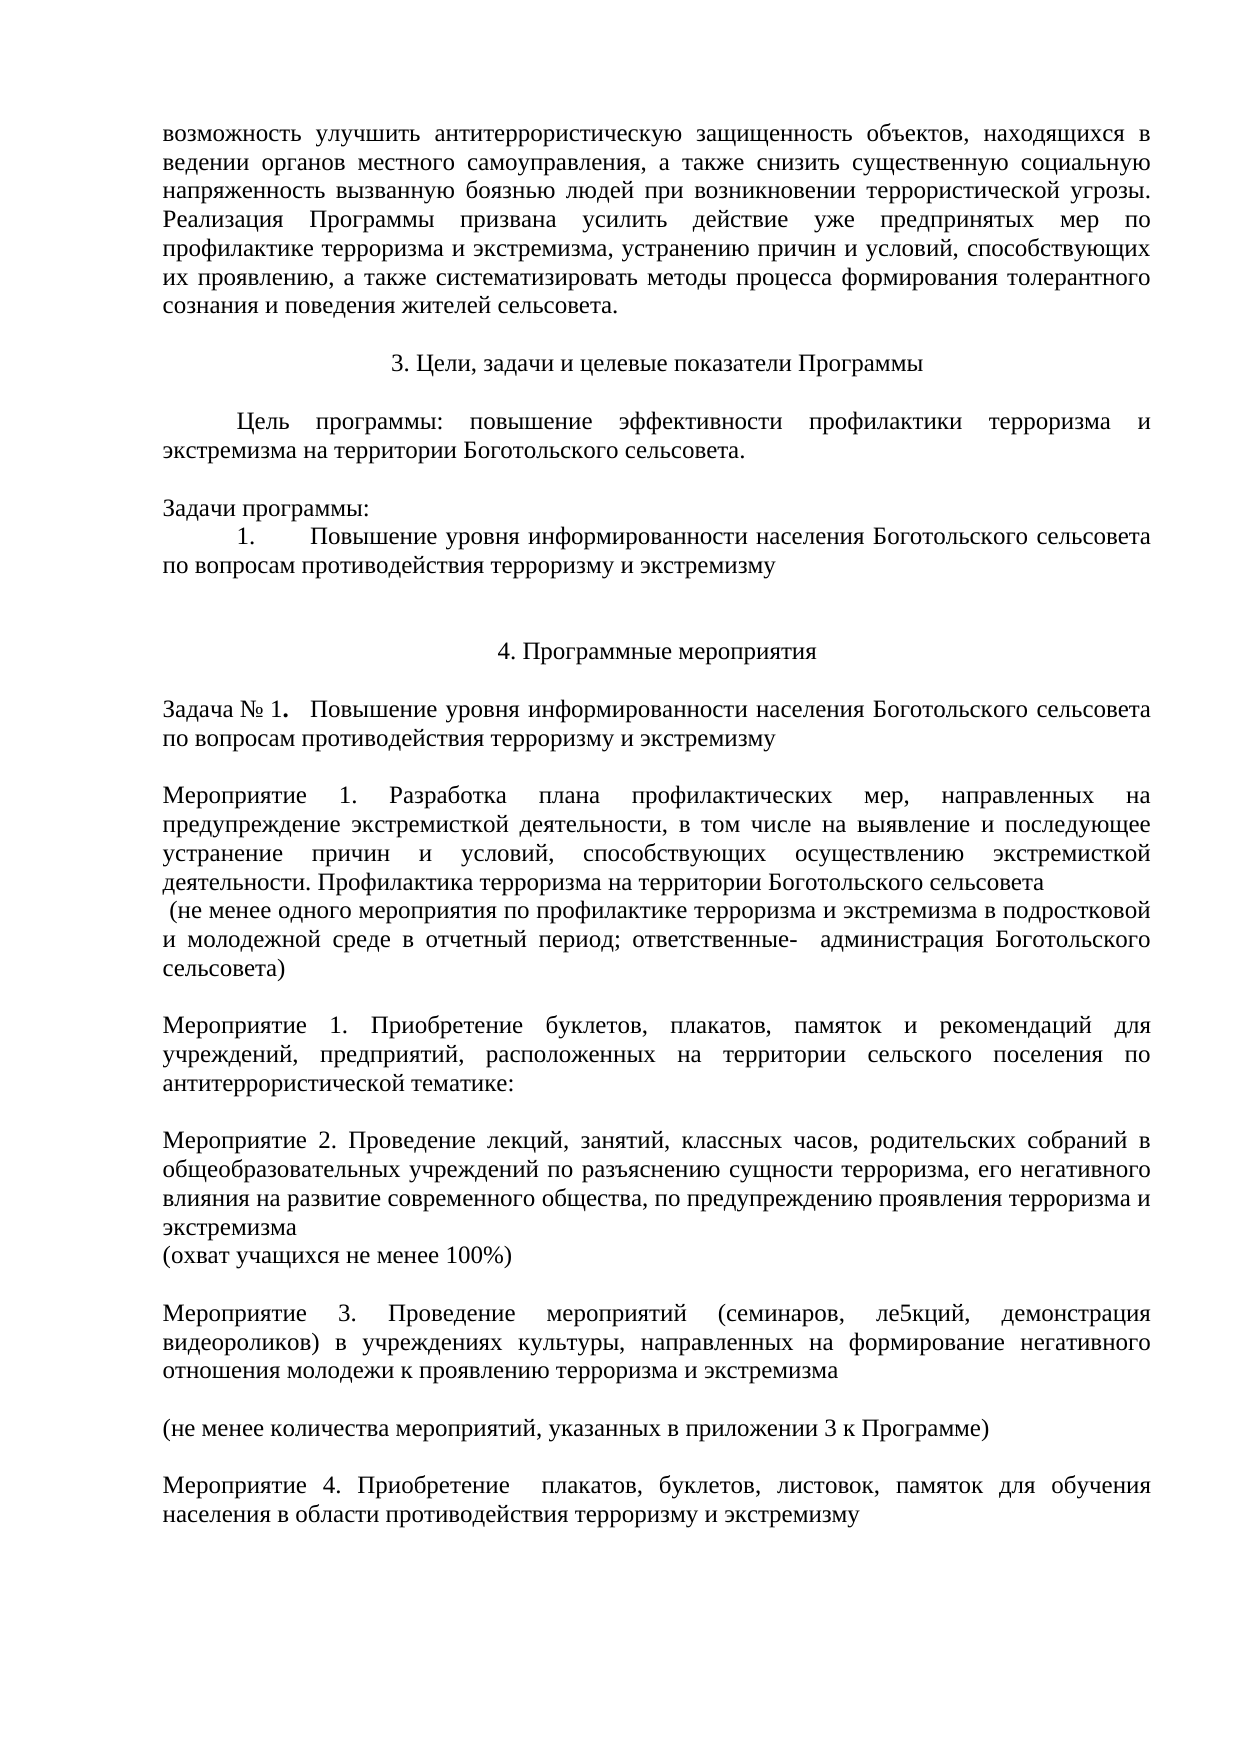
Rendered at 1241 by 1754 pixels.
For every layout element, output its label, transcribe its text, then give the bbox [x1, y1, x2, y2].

text Мероприятие 2. Проведение лекций, занятий, классных часов, родительских собраний в общеобразовательных учреждений по разъяснению сущности терроризма, его негативного влияния на развитие современного общества, по предупреждению проявления терроризма и экстремизма [162, 1125, 1152, 1240]
list Повышение уровня информированности населения Боготольского сельсовета по вопросам противодействия терроризму и экстремизму [162, 521, 1152, 579]
text 4. Программные мероприятия [162, 636, 1152, 665]
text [162, 118, 1152, 319]
text (охват учащихся не менее 100%) [162, 1240, 1152, 1269]
text 3. Цели, задачи и целевые показатели Программы [162, 348, 1152, 377]
text (не менее количества мероприятий, указанных в приложении 3 к Программе) [162, 1413, 1152, 1442]
text (не менее одного мероприятия по профилактике терроризма и экстремизма в подростковой и молодежной среде в отчетный период; ответственные- администрация Боготольского сельсовета) [162, 895, 1152, 982]
text Цель программы: повышение эффективности профилактики терроризма и экстремизма на территории Боготольского сельсовета. [162, 406, 1152, 464]
text Мероприятие 4. Приобретение плакатов, буклетов, листовок, памяток для обучения населения в области противодействия терроризму и экстремизму [162, 1470, 1152, 1528]
text Мероприятие 1. Разработка плана профилактических мер, направленных на предупреждение экстремисткой деятельности, в том числе на выявление и последующее устранение причин и условий, способствующих осуществлению экстремисткой деятельности. Профилактика терроризма на территории Боготольского сельсовета [162, 780, 1152, 895]
text Задачи программы: [162, 493, 1152, 521]
text Мероприятие 1. Приобретение буклетов, плакатов, памяток и рекомендаций для учреждений, предприятий, расположенных на территории сельского поселения по антитеррористической тематике: [162, 1010, 1152, 1097]
text Задача № 1. Повышение уровня информированности населения Боготольского сельсовета по вопросам противодействия терроризму и экстремизму [162, 694, 1152, 752]
text Мероприятие 3. Проведение мероприятий (семинаров, ле5кций, демонстрация видеороликов) в учреждениях культуры, направленных на формирование негативного отношения молодежи к проявлению терроризма и экстремизма [162, 1298, 1152, 1384]
